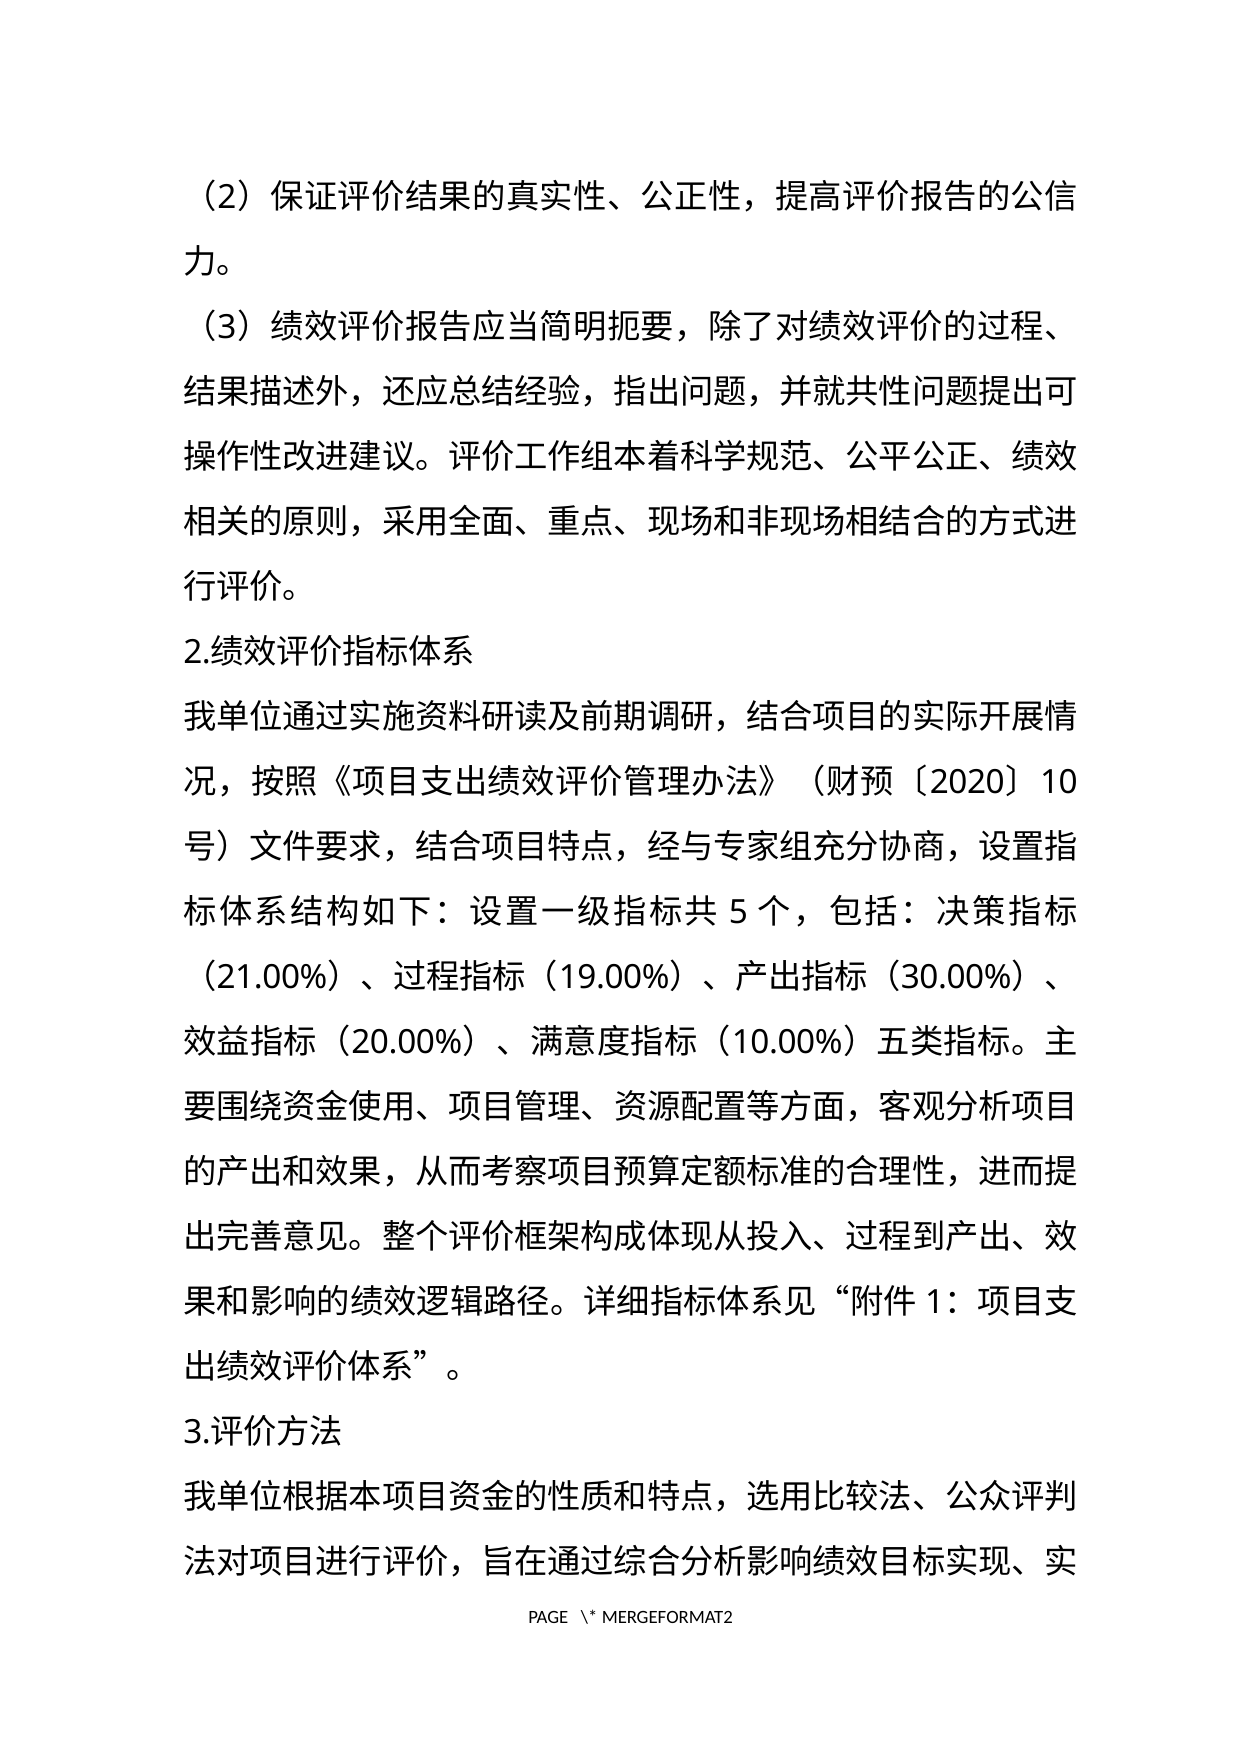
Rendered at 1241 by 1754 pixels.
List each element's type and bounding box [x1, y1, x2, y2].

text [183, 162, 1078, 1592]
